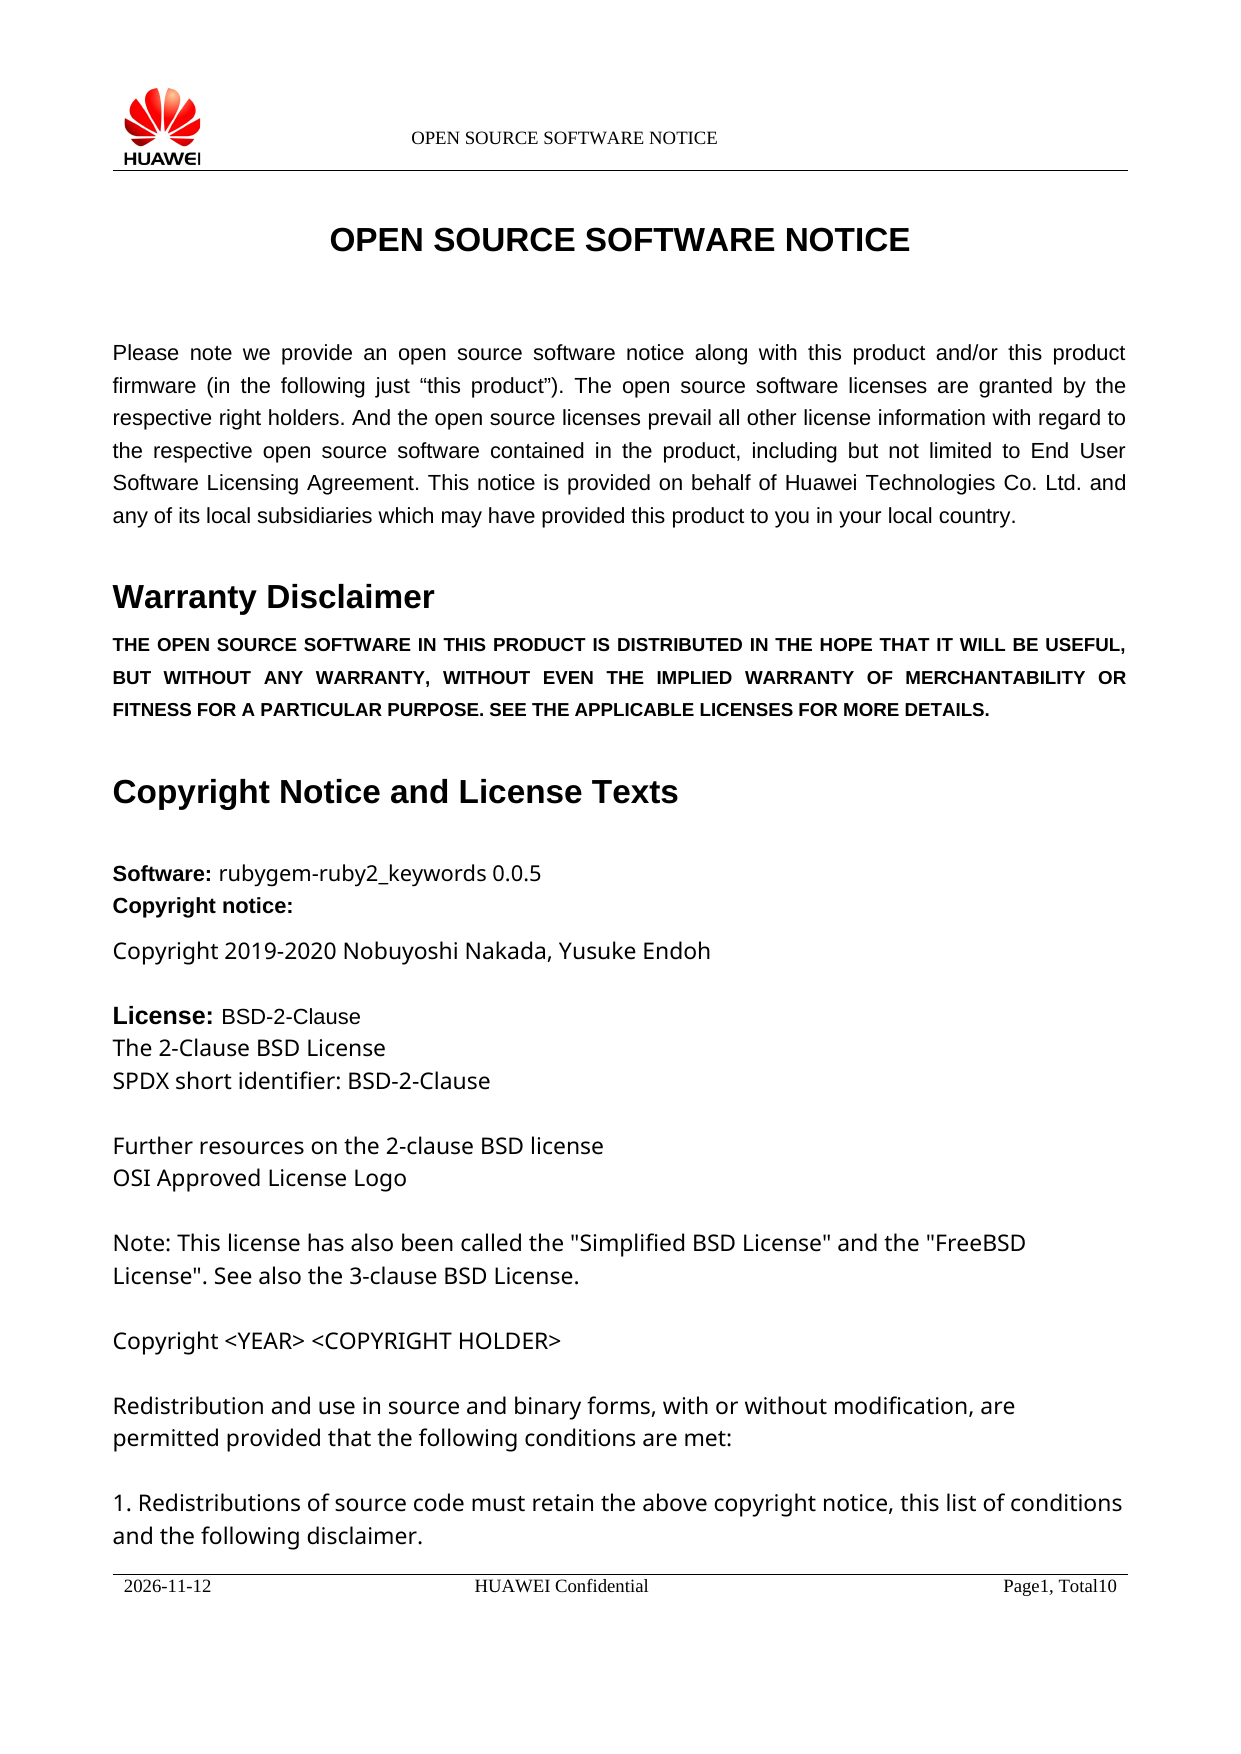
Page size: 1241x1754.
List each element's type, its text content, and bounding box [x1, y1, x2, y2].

text OPEN SOURCE SOFTWARE NOTICE [112, 206, 1128, 271]
text Copyright 2019-2020 Nobuyoshi Nakada, Yusuke Endoh [112, 934, 1128, 999]
text The 2-Clause BSD License [112, 1031, 1128, 1064]
text Note: This license has also been called the "Simplified BSD License" and the "FreeBSD License". See also the 3-clause BSD License. [112, 1226, 1128, 1291]
text OSI Approved License Logo [112, 1161, 1128, 1194]
text Copyright Notice and License Texts [112, 759, 1128, 824]
text Redistribution and use in source and binary forms, with or without modification, are permitted provided that the following conditions are met: [112, 1389, 1128, 1454]
text Further resources on the 2-clause BSD license [112, 1129, 1128, 1161]
text 1. Redistributions of source code must retain the above copyright notice, this list of conditions and the following disclaimer. [112, 1486, 1128, 1551]
text Warranty Disclaimer [112, 564, 1128, 629]
title Software: rubygem-ruby2_keywords 0.0.5 [112, 856, 1128, 889]
text Please note we provide an open source software notice along with this product and/or this product firmware (in the following just “this product”). The open source software licenses are granted by the respective right holders. And the open source licenses prevail all other license information with regard to the respective open source software contained in the product, including but not limited to End User Software Licensing Agreement. This notice is provided on behalf of Huawei Technologies Co. Ltd. and any of its local subsidiaries which may have provided this product to you in your local country. [112, 336, 1128, 531]
text SPDX short identifier: BSD-2-Clause [112, 1064, 1128, 1096]
picture [124, 88, 201, 165]
text Copyright notice: [112, 889, 1128, 921]
text Copyright <YEAR> <COPYRIGHT HOLDER> [112, 1324, 1128, 1356]
text The open source software in this product is distributed in the hope that it will be useful, but WITHOUT ANY WARRANTY, without even the implied warranty of MERCHANTABILITY or FITNESS FOR A PARTICULAR PURPOSE. See the applicable licenses for more details. [112, 629, 1128, 726]
text License: BSD-2-Clause [112, 999, 1128, 1031]
